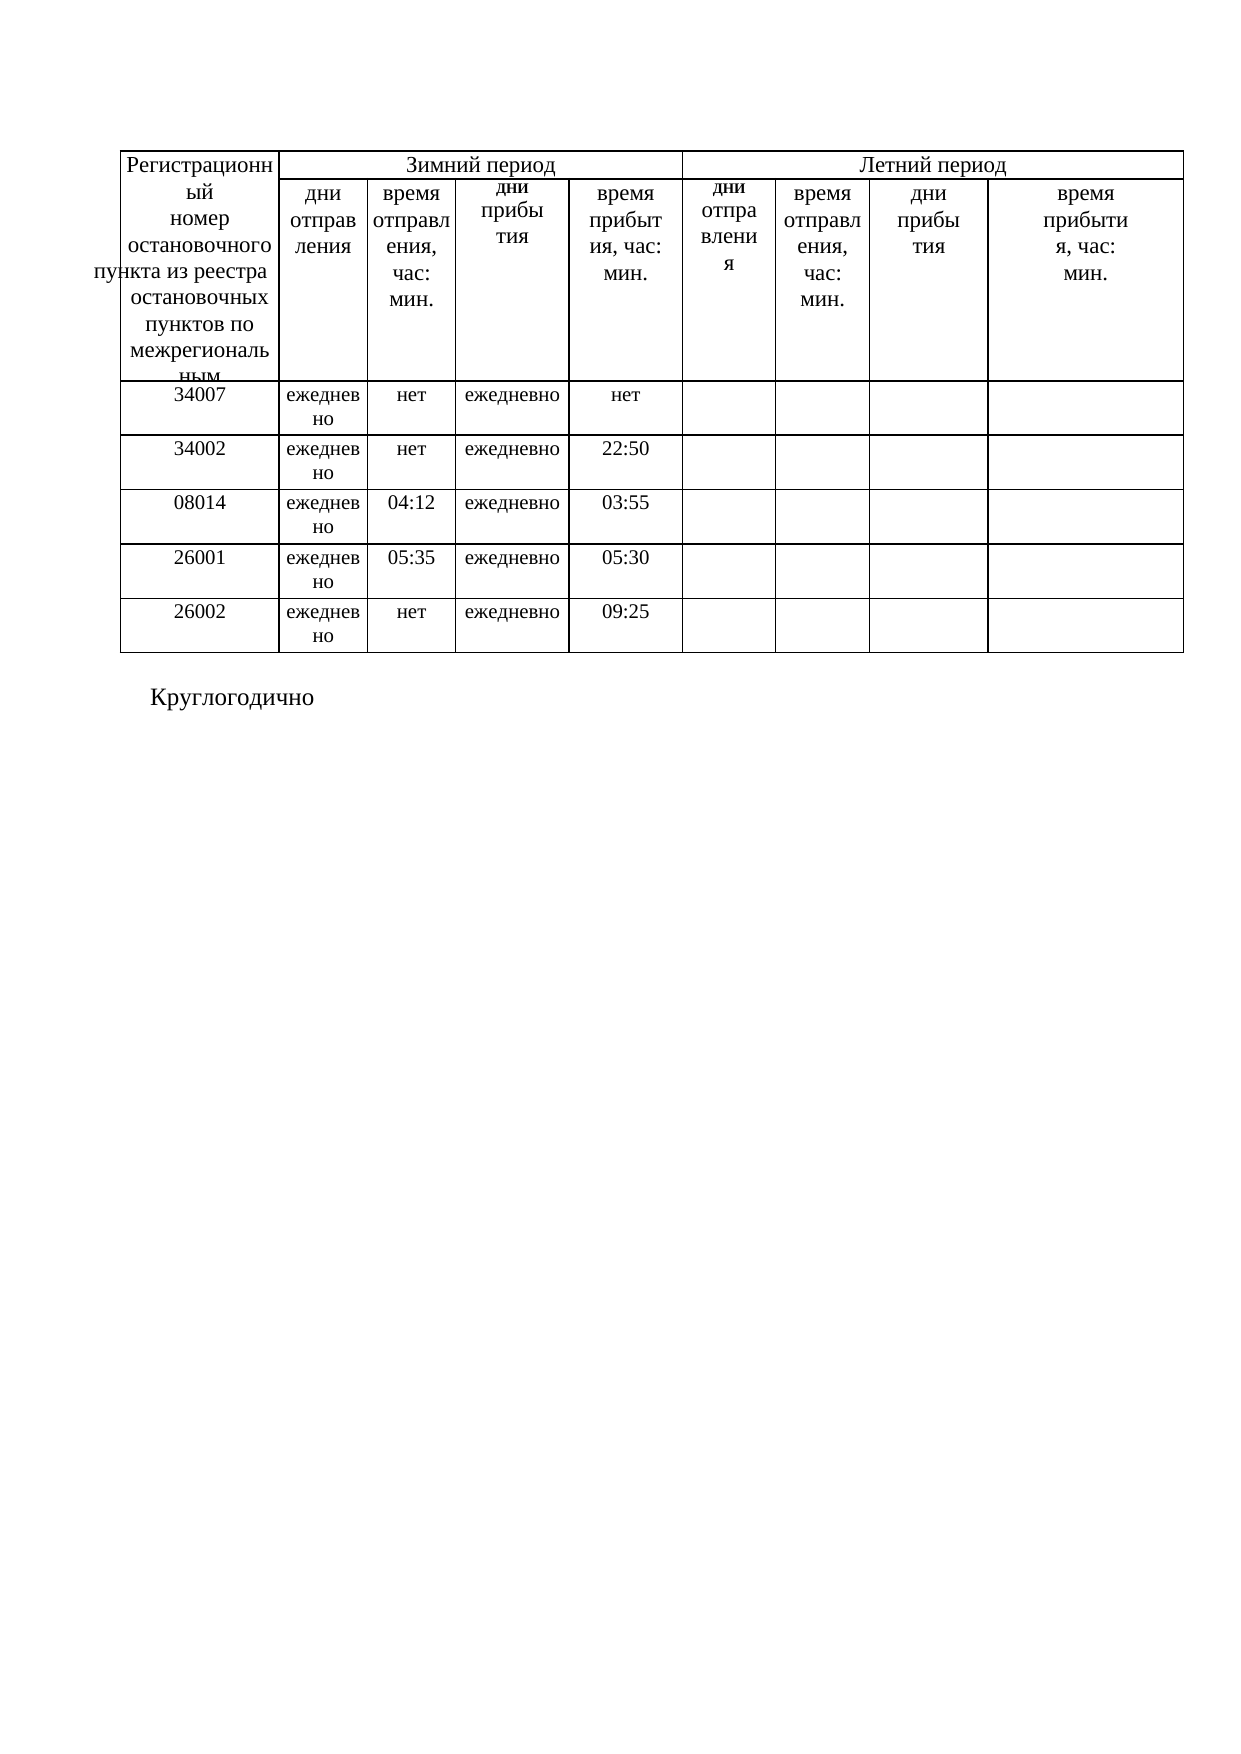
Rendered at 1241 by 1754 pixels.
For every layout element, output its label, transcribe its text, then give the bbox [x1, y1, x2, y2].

table_cell 34007 [121, 382, 278, 434]
table_cell [989, 436, 1183, 489]
table_cell ДНИ отпра влени я [683, 180, 775, 380]
table_cell дни отправ ления [280, 180, 367, 380]
table_cell [683, 436, 775, 489]
table_cell [683, 382, 775, 434]
table_cell ежедневно [280, 545, 367, 597]
table_cell ежедневно [280, 436, 367, 489]
table_cell [683, 490, 775, 543]
table_cell [870, 382, 987, 434]
table_cell [989, 545, 1183, 597]
table_cell 08014 [121, 490, 278, 543]
table_cell время прибыти я, час: мин. [989, 180, 1183, 380]
table_cell [683, 599, 775, 652]
table_cell [870, 436, 987, 489]
table_cell время отправл ения, час: мин. [776, 180, 869, 380]
table_cell 09:25 [570, 599, 682, 652]
table_cell [776, 436, 869, 489]
table_cell 26002 [121, 599, 278, 652]
table_header Летний период [683, 152, 1183, 178]
table_cell [683, 545, 775, 597]
table_cell [870, 545, 987, 597]
table_cell ежедневно [456, 599, 568, 652]
table_cell [989, 490, 1183, 543]
table_cell ежедневно [456, 436, 568, 489]
table_header Зимний период [280, 152, 682, 178]
table_cell [989, 382, 1183, 434]
table_cell ежедневно [456, 382, 568, 434]
table_cell нет [368, 599, 455, 652]
table_cell [989, 599, 1183, 652]
table_cell ежедневно [456, 490, 568, 543]
table_cell [776, 382, 869, 434]
table_cell [870, 599, 987, 652]
table_cell 03:55 [570, 490, 682, 543]
table_cell 04:12 [368, 490, 455, 543]
table_cell 05:35 [368, 545, 455, 597]
table_cell ДНИ прибы тия [456, 180, 568, 380]
table_cell 22:50 [570, 436, 682, 489]
table_cell ежедневно [456, 545, 568, 597]
table_cell дни прибы тия [870, 180, 987, 380]
table_cell нет [368, 382, 455, 434]
table_cell 34002 [121, 436, 278, 489]
table_cell нет [570, 382, 682, 434]
table_cell [776, 545, 869, 597]
table_cell ежедневно [280, 599, 367, 652]
table_cell ежедневно [280, 382, 367, 434]
table_cell [870, 490, 987, 543]
table_cell [776, 599, 869, 652]
table_cell [776, 490, 869, 543]
table_cell время прибыт ия, час: мин. [570, 180, 682, 380]
table_cell 26001 [121, 545, 278, 597]
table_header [121, 152, 278, 380]
table_cell время отправл ения, час: мин. [368, 180, 455, 380]
table_cell нет [368, 436, 455, 489]
table_cell ежедневно [280, 490, 367, 543]
table_cell 05:30 [570, 545, 682, 597]
text Круглогодично [150, 682, 1090, 711]
